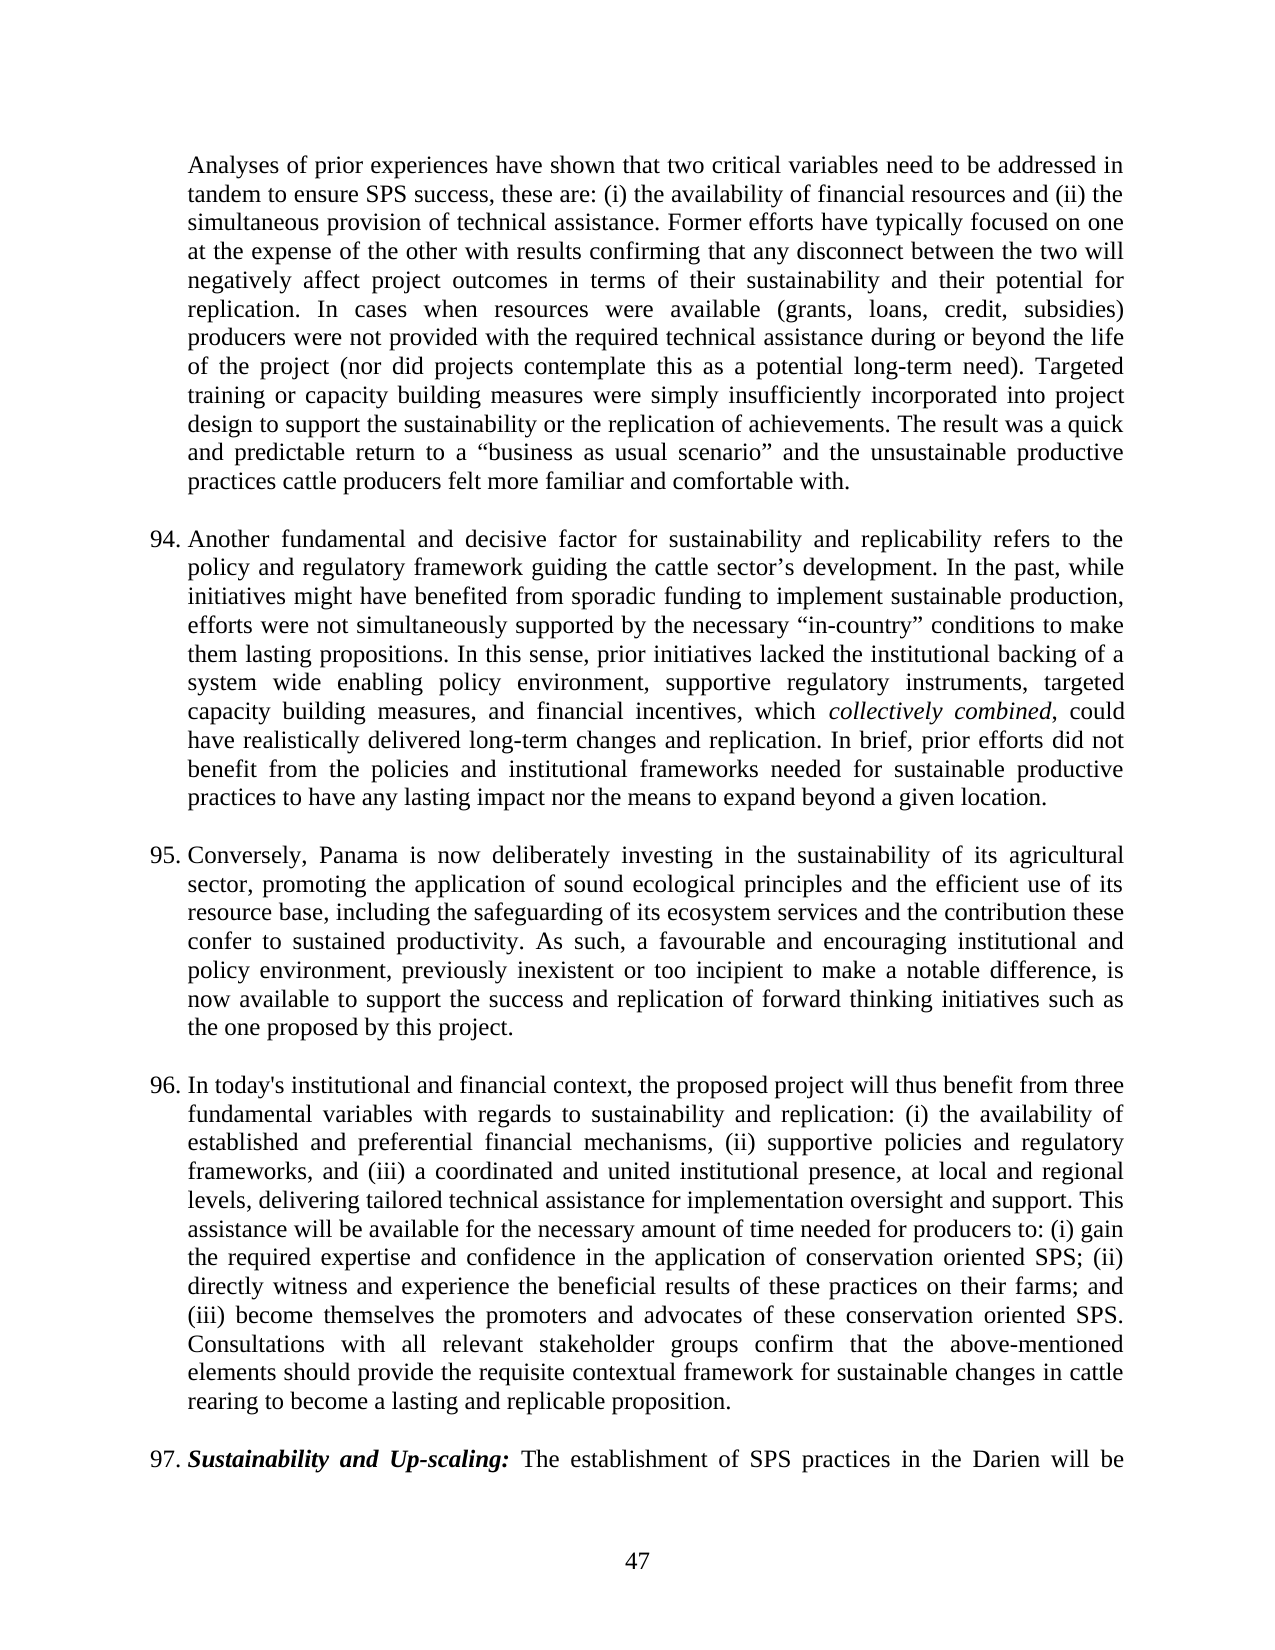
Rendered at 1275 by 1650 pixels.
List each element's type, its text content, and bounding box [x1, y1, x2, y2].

list In today's institutional and financial context, the proposed project will thus benefit from three fundamental variables with regards to sustainability and replication: (i) the availability of established and preferential financial mechanisms, (ii) supportive policies and regulatory frameworks, and (iii) a coordinated and united institutional presence, at local and regional levels, delivering tailored technical assistance for implementation oversight and support. This assistance will be available for the necessary amount of time needed for producers to: (i) gain the required expertise and confidence in the application of conservation oriented SPS; (ii) directly witness and experience the beneficial results of these practices on their farms; and (iii) become themselves the promoters and advocates of these conservation oriented SPS. Consultations with all relevant stakeholder groups confirm that the above-mentioned elements should provide the requisite contextual framework for sustainable changes in cattle rearing to become a lasting and replicable proposition. [150, 1070, 1125, 1415]
list Conversely, Panama is now deliberately investing in the sustainability of its agricultural sector, promoting the application of sound ecological principles and the efficient use of its resource base, including the safeguarding of its ecosystem services and the contribution these confer to sustained productivity. As such, a favourable and encouraging institutional and policy environment, previously inexistent or too incipient to make a notable difference, is now available to support the success and replication of forward thinking initiatives such as the one proposed by this project. [150, 840, 1125, 1041]
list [150, 1444, 1125, 1472]
list Another fundamental and decisive factor for sustainability and replicability refers to the policy and regulatory framework guiding the cattle sector’s development. In the past, while initiatives might have benefited from sporadic funding to implement sustainable production, efforts were not simultaneously supported by the necessary “in-country” conditions to make them lasting propositions. In this sense, prior initiatives lacked the institutional backing of a system wide enabling policy environment, supportive regulatory instruments, targeted capacity building measures, and financial incentives, which collectively combined, could have realistically delivered long-term changes and replication. In brief, prior efforts did not benefit from the policies and institutional frameworks needed for sustainable productive practices to have any lasting impact nor the means to expand beyond a given location. [150, 524, 1125, 811]
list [150, 150, 1125, 495]
